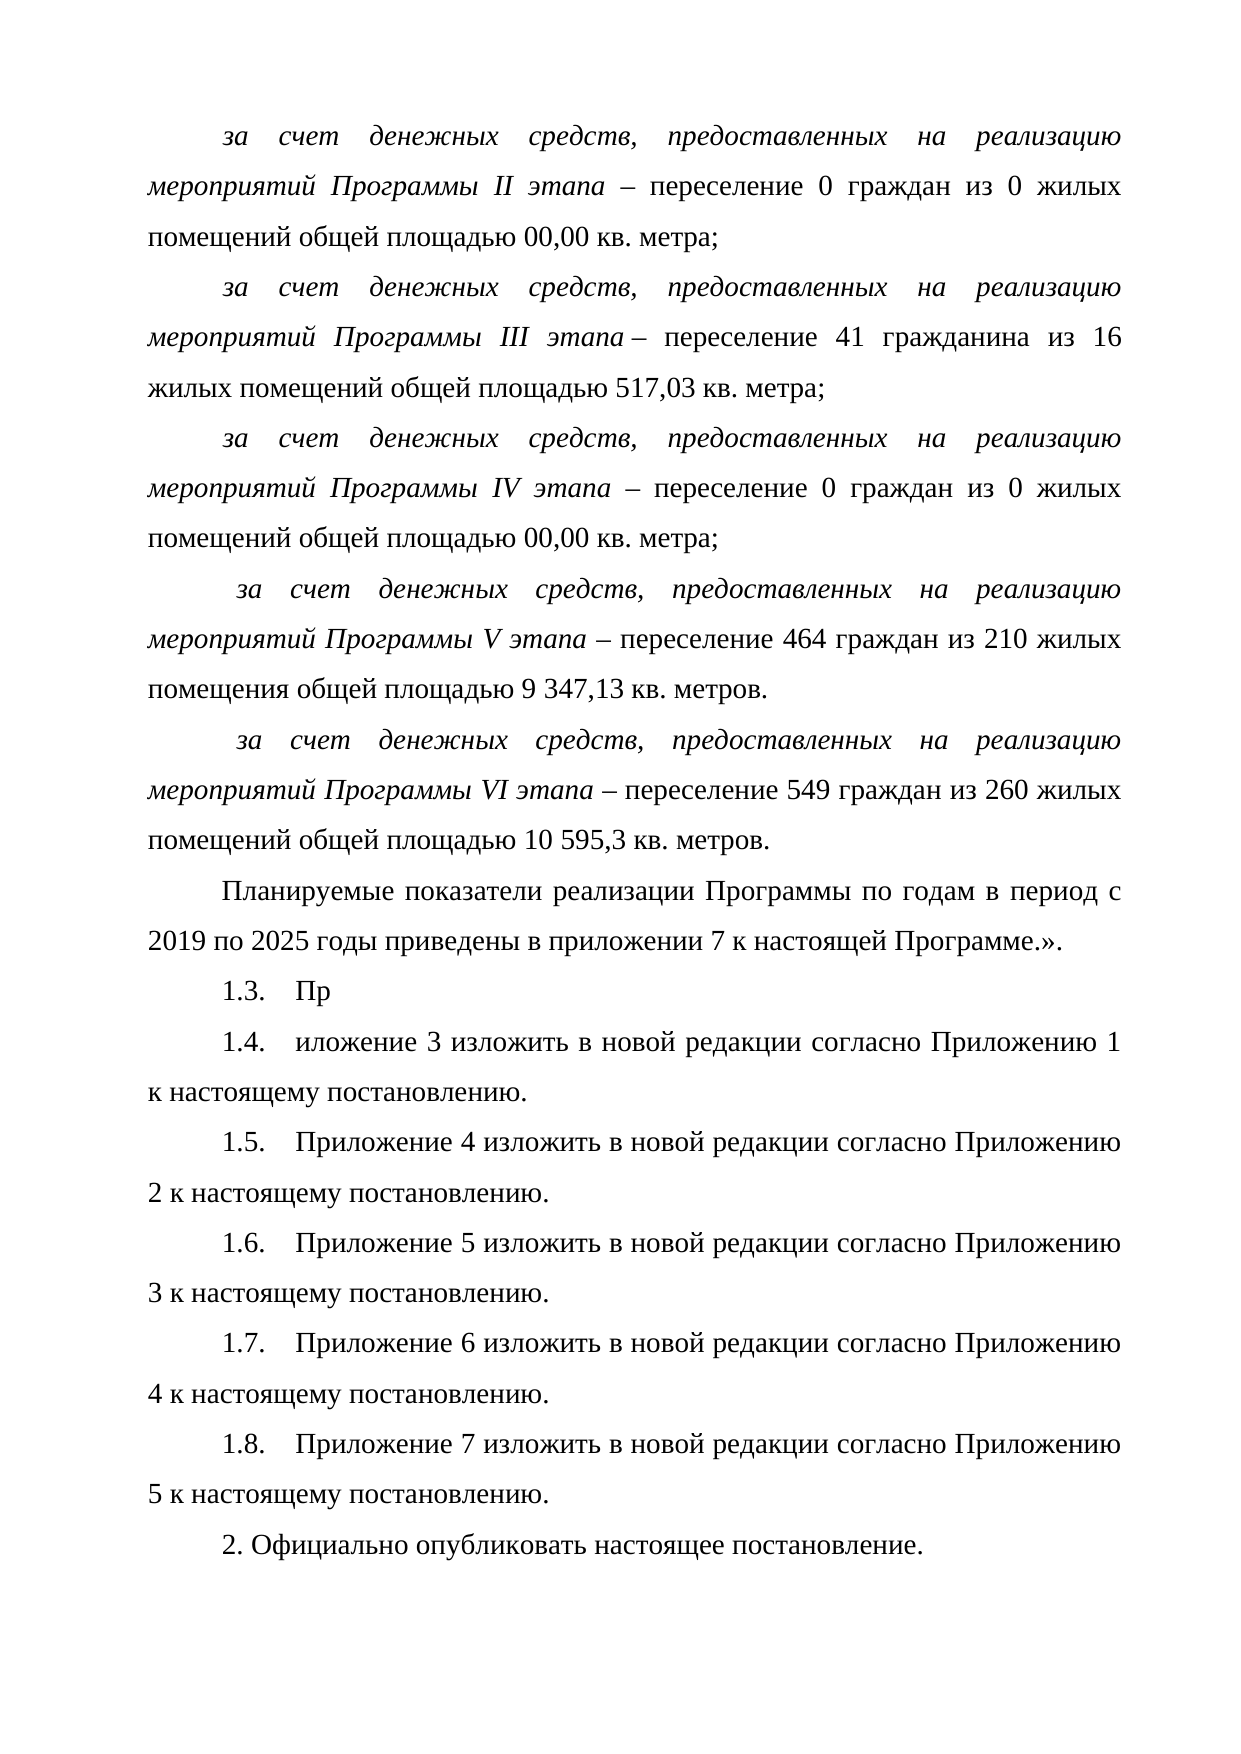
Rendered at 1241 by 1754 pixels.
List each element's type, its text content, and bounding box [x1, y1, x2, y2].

text за счет денежных средств, предоставленных на реализацию мероприятий Программы II этапа – переселение 0 граждан из 0 жилых помещений общей площадью 00,00 кв. метра; [148, 118, 1122, 252]
list Пр [148, 973, 1122, 1007]
list за счет денежных средств, предоставленных на реализацию мероприятий Программы VI этапа – переселение 549 граждан из 260 жилых помещений общей площадью 10 595,3 кв. метров. [148, 722, 1122, 856]
list Приложение 5 изложить в новой редакции согласно Приложению 3 к настоящему постановлению. [148, 1225, 1122, 1309]
text Планируемые показатели реализации Программы по годам в период с 2019 по 2025 годы приведены в приложении 7 к настоящей Программе.». [148, 873, 1122, 957]
text 2. Официально опубликовать настоящее постановление. [148, 1527, 1122, 1560]
list иложение 3 изложить в новой редакции согласно Приложению 1 к настоящему постановлению. [148, 1024, 1122, 1108]
list Приложение 7 изложить в новой редакции согласно Приложению 5 к настоящему постановлению. [148, 1426, 1122, 1510]
list Приложение 4 изложить в новой редакции согласно Приложению 2 к настоящему постановлению. [148, 1124, 1122, 1208]
text за счет денежных средств, предоставленных на реализацию мероприятий Программы IV этапа – переселение 0 граждан из 0 жилых помещений общей площадью 00,00 кв. метра; [148, 420, 1122, 554]
text за счет денежных средств, предоставленных на реализацию мероприятий Программы III этапа – переселение 41 гражданина из 16 жилых помещений общей площадью 517,03 кв. метра; [148, 269, 1122, 403]
list за счет денежных средств, предоставленных на реализацию мероприятий Программы V этапа – переселение 464 граждан из 210 жилых помещения общей площадью 9 347,13 кв. метров. [148, 571, 1122, 705]
list Приложение 6 изложить в новой редакции согласно Приложению 4 к настоящему постановлению. [148, 1326, 1122, 1409]
